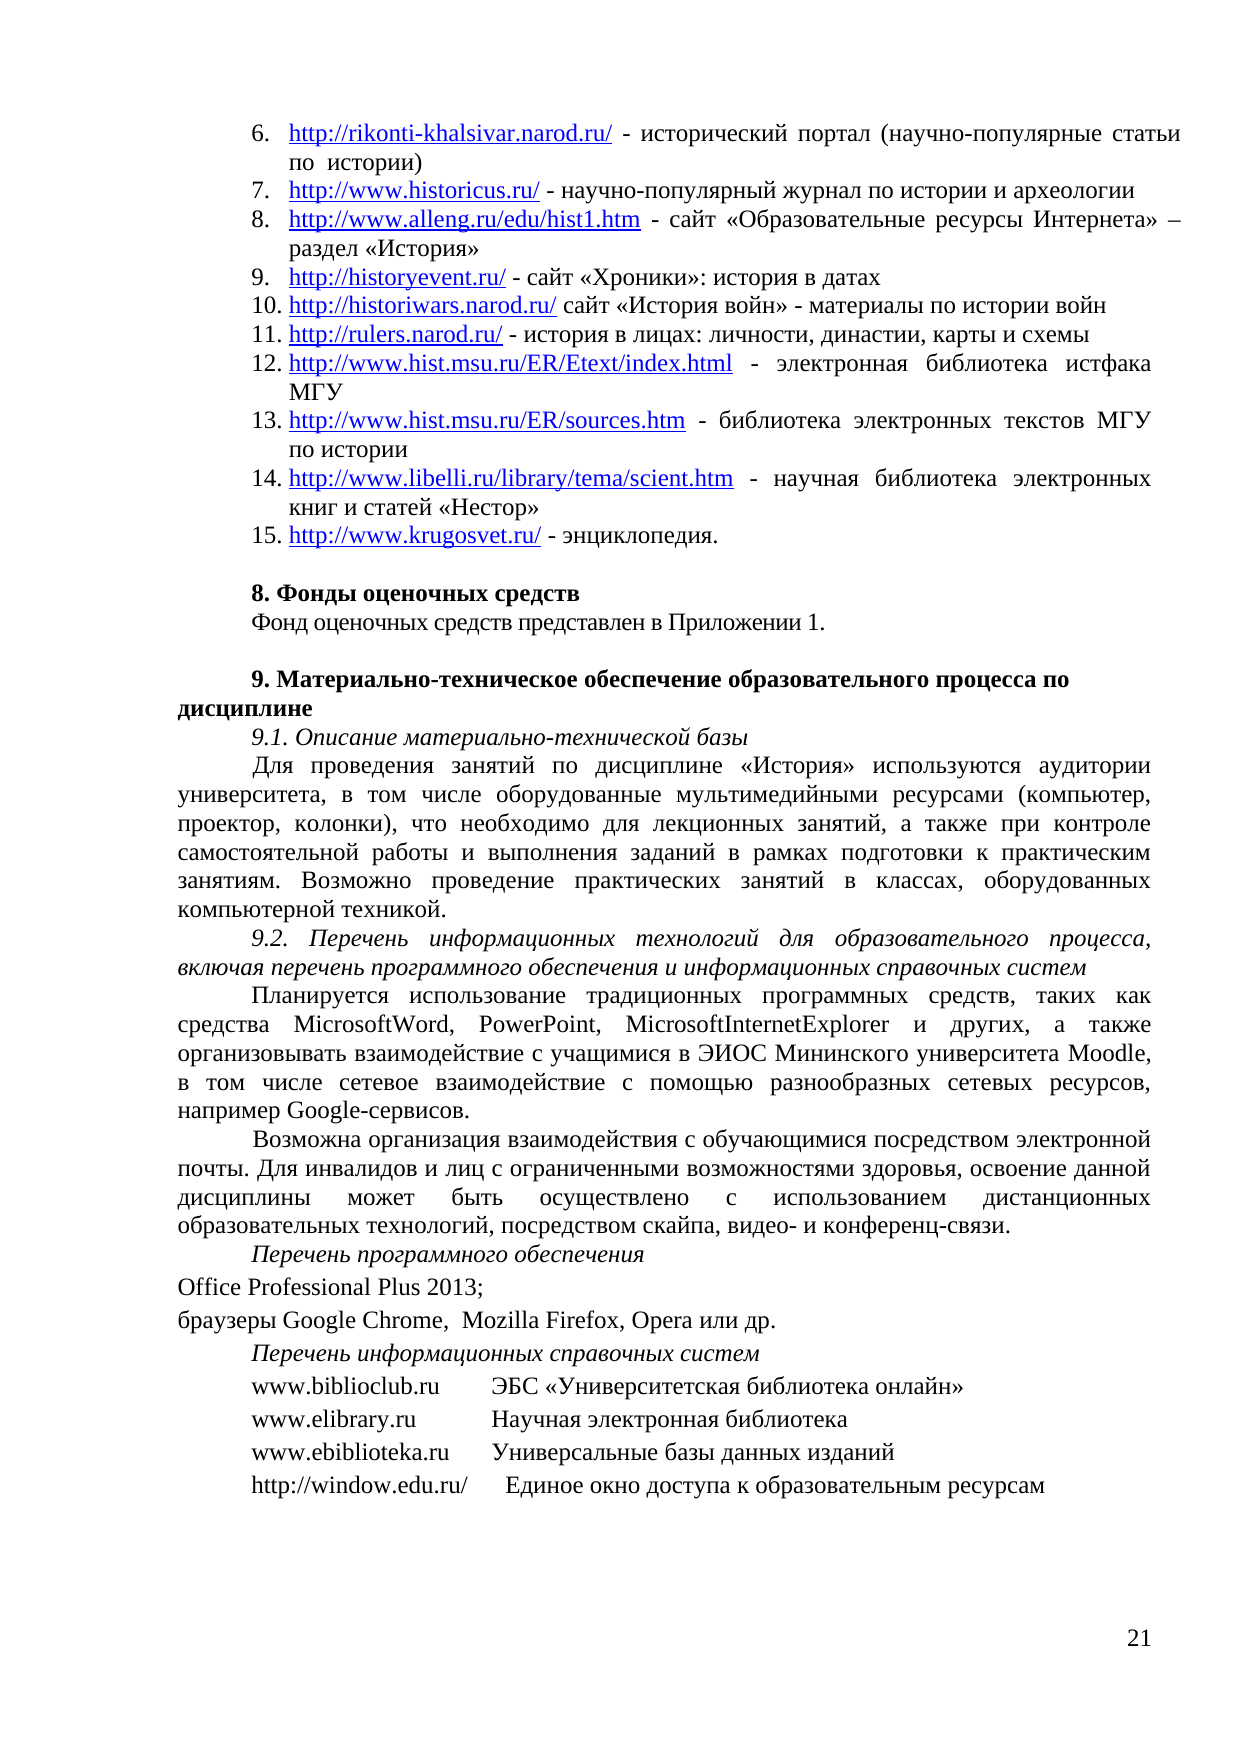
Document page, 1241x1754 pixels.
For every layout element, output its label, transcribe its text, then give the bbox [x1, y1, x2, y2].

list http://www.historicus.ru/ - научно-популярный журнал по истории и археологии [251, 176, 1181, 204]
text Перечень информационных справочных систем [177, 1338, 1152, 1367]
list http://www.libelli.ru/library/tema/scient.htm - научная библиотека электронных книг и статей «Нестор» [251, 463, 1152, 521]
text 9. Материально-техническое обеспечение образовательного процесса по дисциплине [177, 664, 1152, 722]
text 8. Фонды оценочных средств [177, 578, 1152, 607]
text 9.1. Описание материально-технической базы [177, 722, 1152, 751]
text www.biblioclub.ru ЭБС «Университетская библиотека онлайн» [177, 1371, 1152, 1400]
text Планируется использование традиционных программных средств, таких как средства MicrosoftWord, PowerPoint, MicrosoftInternetExplorer и других, а также организовывать взаимодействие с учащимися в ЭИОС Мининского университета Moodle, в том числе сетевое взаимодействие с помощью разнообразных сетевых ресурсов, например Google-сервисов. [177, 981, 1152, 1124]
text www.elibrary.ru Научная электронная библиотека [177, 1404, 1152, 1433]
text браузеры Google Chrome, Mozilla Firefox, Opera или др. [177, 1305, 1152, 1334]
text Возможна организация взаимодействия с обучающимися посредством электронной почты. Для инвалидов и лиц с ограниченными возможностями здоровья, освоение данной дисциплины может быть осуществлено с использованием дистанционных образовательных технологий, посредством скайпа, видео- и конференц-связи. [177, 1124, 1152, 1239]
text Для проведения занятий по дисциплине «История» используются аудитории университета, в том числе оборудованные мультимедийными ресурсами (компьютер, проектор, колонки), что необходимо для лекционных занятий, а также при контроле самостоятельной работы и выполнения заданий в рамках подготовки к практическим занятиям. Возможно проведение практических занятий в классах, оборудованных компьютерной техникой. [177, 751, 1152, 923]
list http://rikonti-khalsivar.narod.ru/ - исторический портал (научно-популярные статьи по истории) [251, 118, 1181, 176]
text http://window.edu.ru/ Единое окно доступа к образовательным ресурсам [177, 1471, 1152, 1499]
list http://www.hist.msu.ru/ER/Etext/index.html - электронная библиотека истфака МГУ [251, 348, 1152, 406]
text 9.2. Перечень информационных технологий для образовательного процесса, включая перечень программного обеспечения и информационных справочных систем [177, 923, 1152, 981]
list http://www.alleng.ru/edu/hist1.htm - сайт «Образовательные ресурсы Интернета» – раздел «История» [251, 204, 1181, 262]
text Перечень программного обеспечения [177, 1239, 1152, 1268]
list http://rulers.narod.ru/ - история в лицах: личности, династии, карты и схемы [251, 319, 1120, 348]
list http://historyevent.ru/ - сайт «Хроники»: история в датах [251, 262, 1181, 291]
list http://www.hist.msu.ru/ER/sources.htm - библиотека электронных текстов МГУ по истории [251, 406, 1152, 463]
text www.ebiblioteka.ru Универсальные базы данных изданий [177, 1437, 1152, 1466]
text Office Professional Plus 2013; [177, 1272, 1152, 1301]
list http://historiwars.narod.ru/ сайт «История войн» - материалы по истории войн [251, 291, 1152, 319]
text Фонд оценочных средств представлен в Приложении 1. [177, 607, 1152, 636]
list http://www.krugosvet.ru/ - энциклопедия. [251, 521, 1152, 549]
